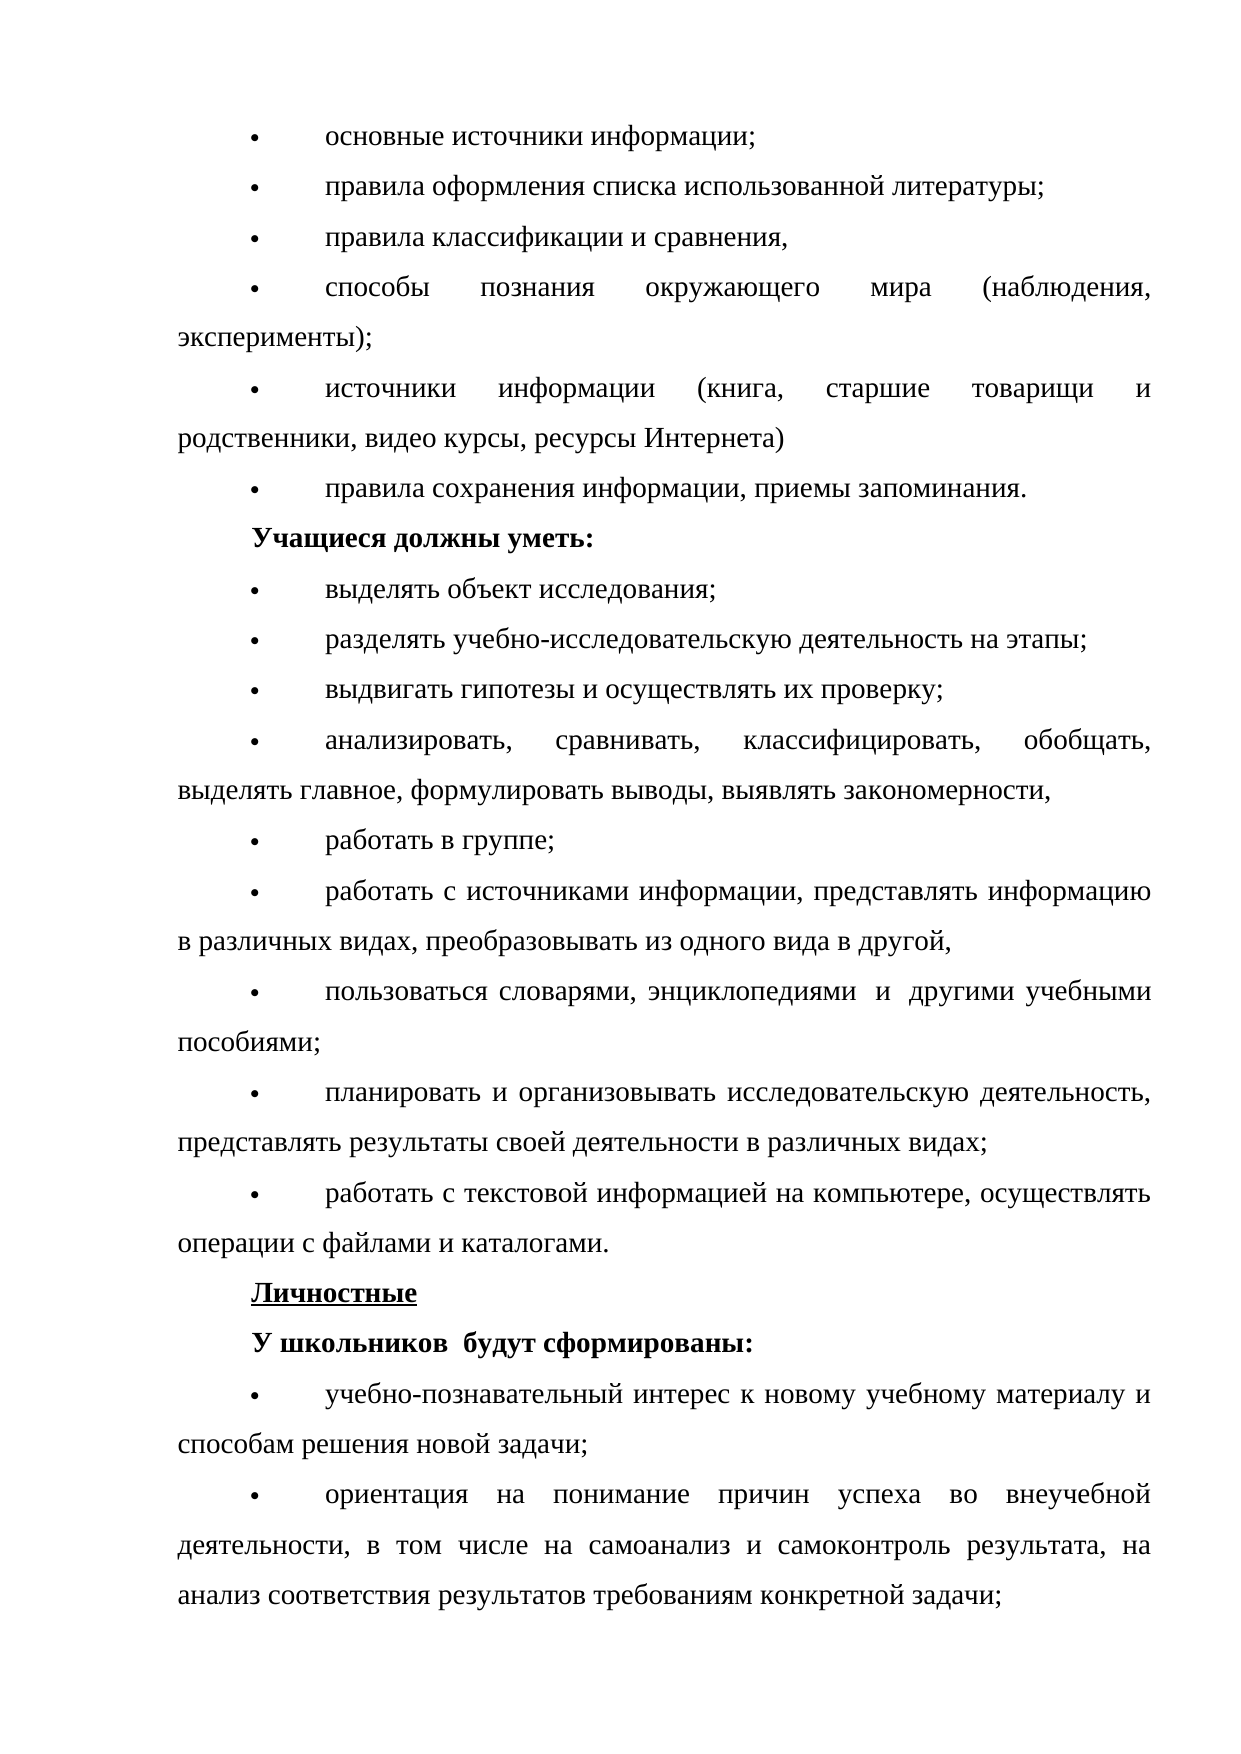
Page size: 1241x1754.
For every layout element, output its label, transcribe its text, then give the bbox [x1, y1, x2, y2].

list работать в группе; [177, 822, 1152, 856]
list основные источники информации; [177, 118, 1152, 152]
list ориентация на понимание причин успеха во внеучебной деятельности, в том числе на самоанализ и самоконтроль результата, на анализ соответствия результатов требованиям конкретной задачи; [177, 1477, 1152, 1611]
text Личностные [177, 1275, 1152, 1309]
text У школьников будут сформированы: [177, 1326, 1152, 1359]
list работать с источниками информации, представлять информацию в различных видах, преобразовывать из одного вида в другой, [177, 873, 1152, 957]
list способы познания окружающего мира (наблюдения, эксперименты); [177, 269, 1152, 353]
list выдвигать гипотезы и осуществлять их проверку; [177, 672, 1152, 705]
list правила оформления списка использованной литературы; [177, 168, 1152, 202]
list работать с текстовой информацией на компьютере, осуществлять операции с файлами и каталогами. [177, 1175, 1152, 1258]
list пользоваться словарями, энциклопедиями и другими учебными пособиями; [177, 973, 1152, 1057]
list источники информации (книга, старшие товарищи и родственники, видео курсы, ресурсы Интернета) [177, 370, 1152, 453]
list выделять объект исследования; [177, 571, 1152, 604]
list анализировать, сравнивать, классифицировать, обобщать, выделять главное, формулировать выводы, выявлять закономерности, [177, 722, 1152, 806]
list разделять учебно-исследовательскую деятельность на этапы; [177, 621, 1152, 655]
list планировать и организовывать исследовательскую деятельность, представлять результаты своей деятельности в различных видах; [177, 1074, 1152, 1158]
list правила сохранения информации, приемы запоминания. [177, 470, 1152, 504]
list учебно-познавательный интерес к новому учебному материалу и способам решения новой задачи; [177, 1376, 1152, 1460]
text Учащиеся должны уметь: [177, 521, 1152, 554]
list правила классификации и сравнения, [177, 219, 1152, 252]
